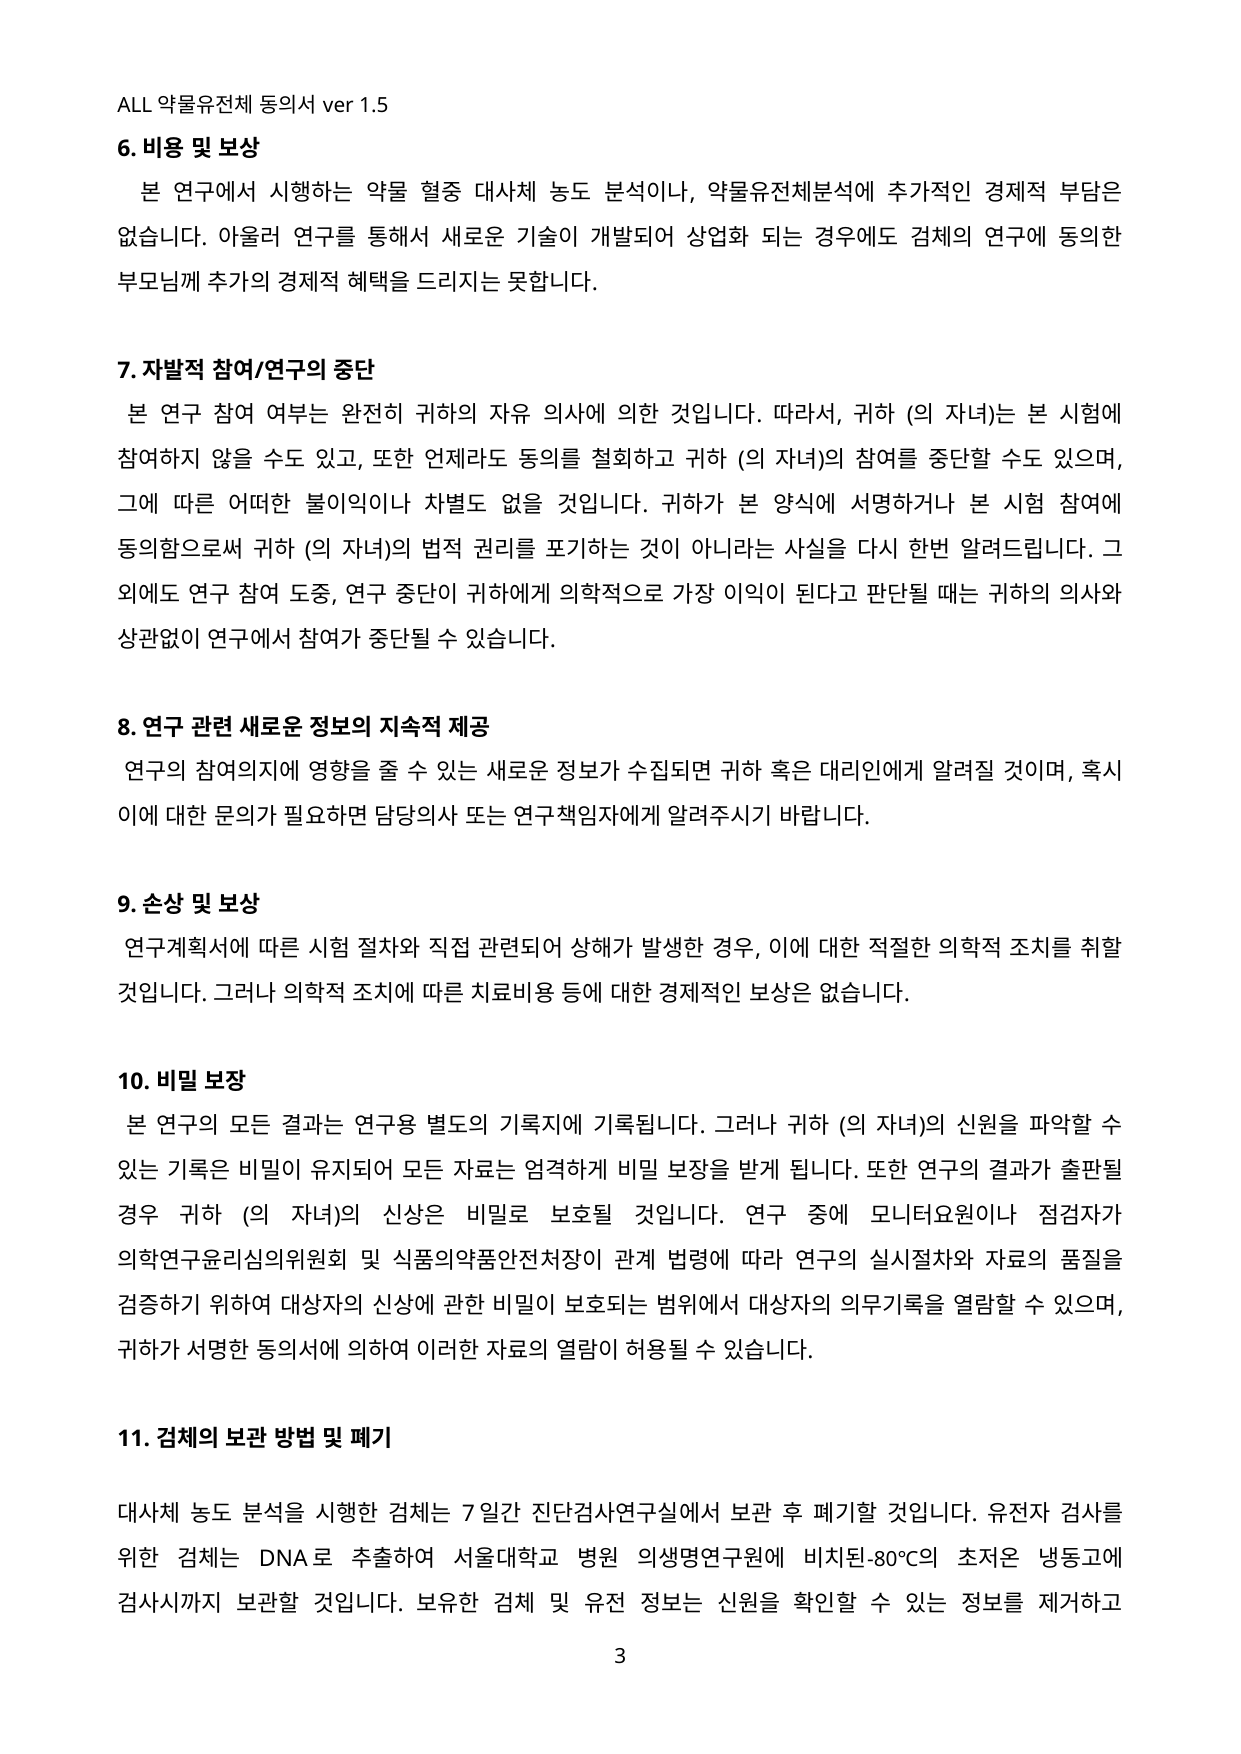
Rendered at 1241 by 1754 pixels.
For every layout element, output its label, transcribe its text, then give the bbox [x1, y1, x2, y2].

text 본 연구의 모든 결과는 연구용 별도의 기록지에 기록됩니다. 그러나 귀하 (의 자녀)의 신원을 파악할 수 있는 기록은 비밀이 유지되어 모든 자료는 엄격하게 비밀 보장을 받게 됩니다. 또한 연구의 결과가 출판될 경우 귀하 (의 자녀)의 신상은 비밀로 보호될 것입니다. 연구 중에 모니터요원이나 점검자가 의학연구윤리심의위원회 및 식품의약품안전처장이 관계 법령에 따라 연구의 실시절차와 자료의 품질을 검증하기 위하여 대상자의 신상에 관한 비밀이 보호되는 범위에서 대상자의 의무기록을 열람할 수 있으며, 귀하가 서명한 동의서에 의하여 이러한 자료의 열람이 허용될 수 있습니다. [117, 1105, 1123, 1367]
text 연구계획서에 따른 시험 절차와 직접 관련되어 상해가 발생한 경우, 이에 대한 적절한 의학적 조치를 취할 것입니다. 그러나 의학적 조치에 따른 치료비용 등에 대한 경제적인 보상은 없습니다. [117, 928, 1123, 1010]
text 7. 자발적 참여/연구의 중단 [117, 349, 1123, 387]
text 8. 연구 관련 새로운 정보의 지속적 제공 [117, 707, 1123, 744]
text 11. 검체의 보관 방법 및 폐기 [117, 1418, 1123, 1455]
text 9. 손상 및 보상 [117, 884, 1123, 921]
text 연구의 참여의지에 영향을 줄 수 있는 새로운 정보가 수집되면 귀하 혹은 대리인에게 알려질 것이며, 혹시 이에 대한 문의가 필요하면 담당의사 또는 연구책임자에게 알려주시기 바랍니다. [117, 751, 1123, 833]
text 6. 비용 및 보상 [117, 127, 1123, 165]
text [117, 1493, 1123, 1620]
text 본 연구에서 시행하는 약물 혈중 대사체 농도 분석이나, 약물유전체분석에 추가적인 경제적 부담은 없습니다. 아울러 연구를 통해서 새로운 기술이 개발되어 상업화 되는 경우에도 검체의 연구에 동의한 부모님께 추가의 경제적 혜택을 드리지는 못합니다. [117, 172, 1123, 299]
text 본 연구 참여 여부는 완전히 귀하의 자유 의사에 의한 것입니다. 따라서, 귀하 (의 자녀)는 본 시험에 참여하지 않을 수도 있고, 또한 언제라도 동의를 철회하고 귀하 (의 자녀)의 참여를 중단할 수도 있으며, 그에 따른 어떠한 불이익이나 차별도 없을 것입니다. 귀하가 본 양식에 서명하거나 본 시험 참여에 동의함으로써 귀하 (의 자녀)의 법적 권리를 포기하는 것이 아니라는 사실을 다시 한번 알려드립니다. 그 외에도 연구 참여 도중, 연구 중단이 귀하에게 의학적으로 가장 이익이 된다고 판단될 때는 귀하의 의사와 상관없이 연구에서 참여가 중단될 수 있습니다. [117, 394, 1123, 656]
text 10. 비밀 보장 [117, 1061, 1123, 1098]
